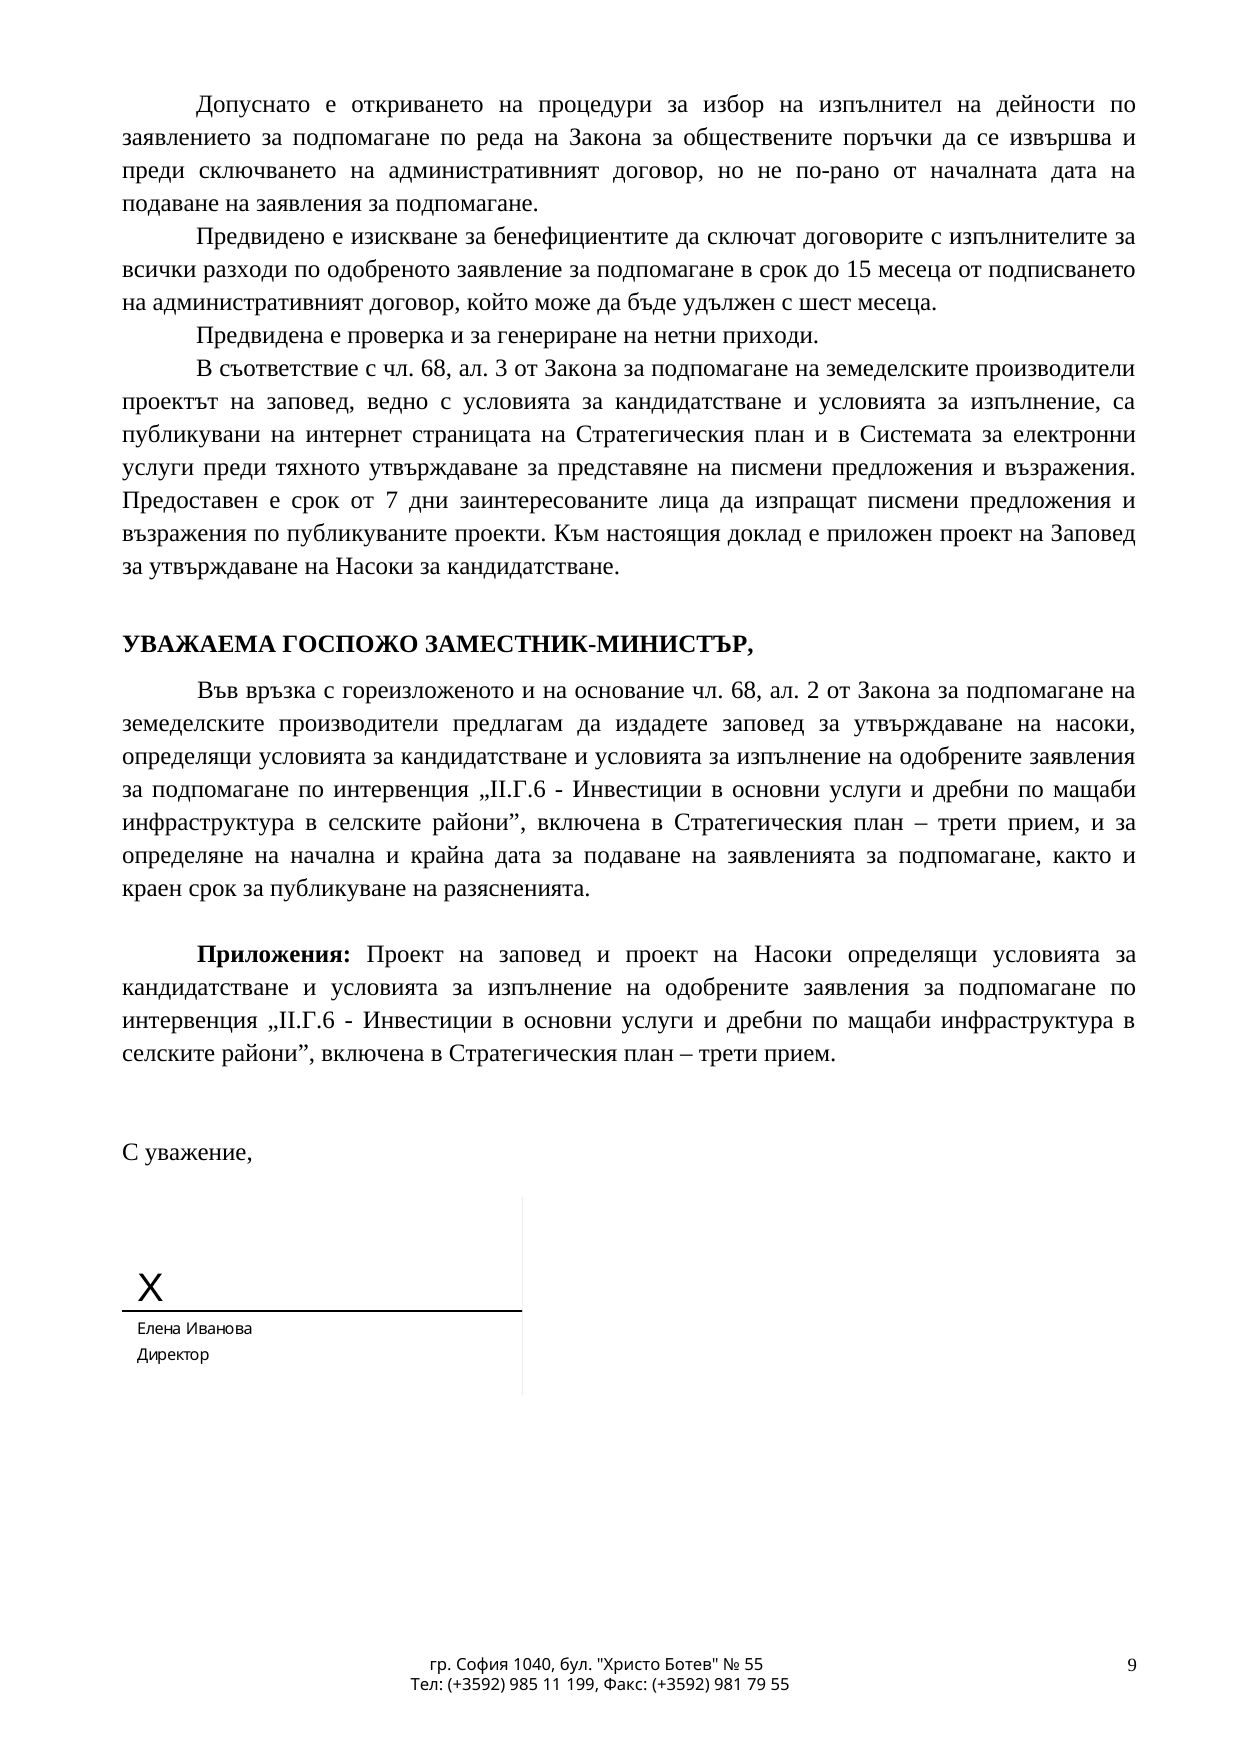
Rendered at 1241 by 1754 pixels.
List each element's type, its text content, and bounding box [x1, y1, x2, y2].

text Предвидено е изискване за бенефициентите да сключат договорите с изпълнителите за всички разходи по одобреното заявление за подпомагане в срок до 15 месеца от подписването на административният договор, който може да бъде удължен с шест месеца. [122, 221, 1137, 316]
text С уважение, [122, 1137, 1137, 1396]
text Допуснато е откриването на процедури за избор на изпълнител на дейности по заявлението за подпомагане по реда на Закона за обществените поръчки да се извършва и преди сключването на административният договор, но не по-рано от началната дата на подаване на заявления за подпомагане. [122, 89, 1137, 216]
text Във връзка с гореизложеното и на основание чл. 68, ал. 2 от Закона за подпомагане на земеделските производители предлагам да издадете заповед за утвърждаване на насоки, определящи условията за кандидатстване и условията за изпълнение на одобрените заявления за подпомагане по интервенция „II.Г.6 - Инвестиции в основни услуги и дребни по мащаби инфраструктура в селските райони”, включена в Стратегическия план – трети прием, и за определяне на начална и крайна дата за подаване на заявленията за подпомагане, както и краен срок за публикуване на разясненията. [122, 675, 1137, 902]
text В съответствие с чл. 68, ал. 3 от Закона за подпомагане на земеделските производители проектът на заповед, ведно с условията за кандидатстване и условията за изпълнение, са публикувани на интернет страницата на Стратегическия план и в Системата за електронни услуги преди тяхното утвърждаване за представяне на писмени предложения и възражения. Предоставен е срок от 7 дни заинтересованите лица да изпращат писмени предложения и възражения по публикуваните проекти. Към настоящия доклад е приложен проект на Заповед за утвърждаване на Насоки за кандидатстване. [122, 353, 1137, 580]
text УВАЖАЕМА ГОСПОЖО ЗАМЕСТНИК-МИНИСТЪР, [122, 629, 1099, 658]
text Приложения: Проект на заповед и проект на Насоки определящи условията за кандидатстване и условията за изпълнение на одобрените заявления за подпомагане по интервенция „II.Г.6 - Инвестиции в основни услуги и дребни по мащаби инфраструктура в селските райони”, включена в Стратегическия план – трети прием. [122, 939, 1137, 1067]
text Предвидена е проверка и за генериране на нетни приходи. [122, 320, 1137, 348]
